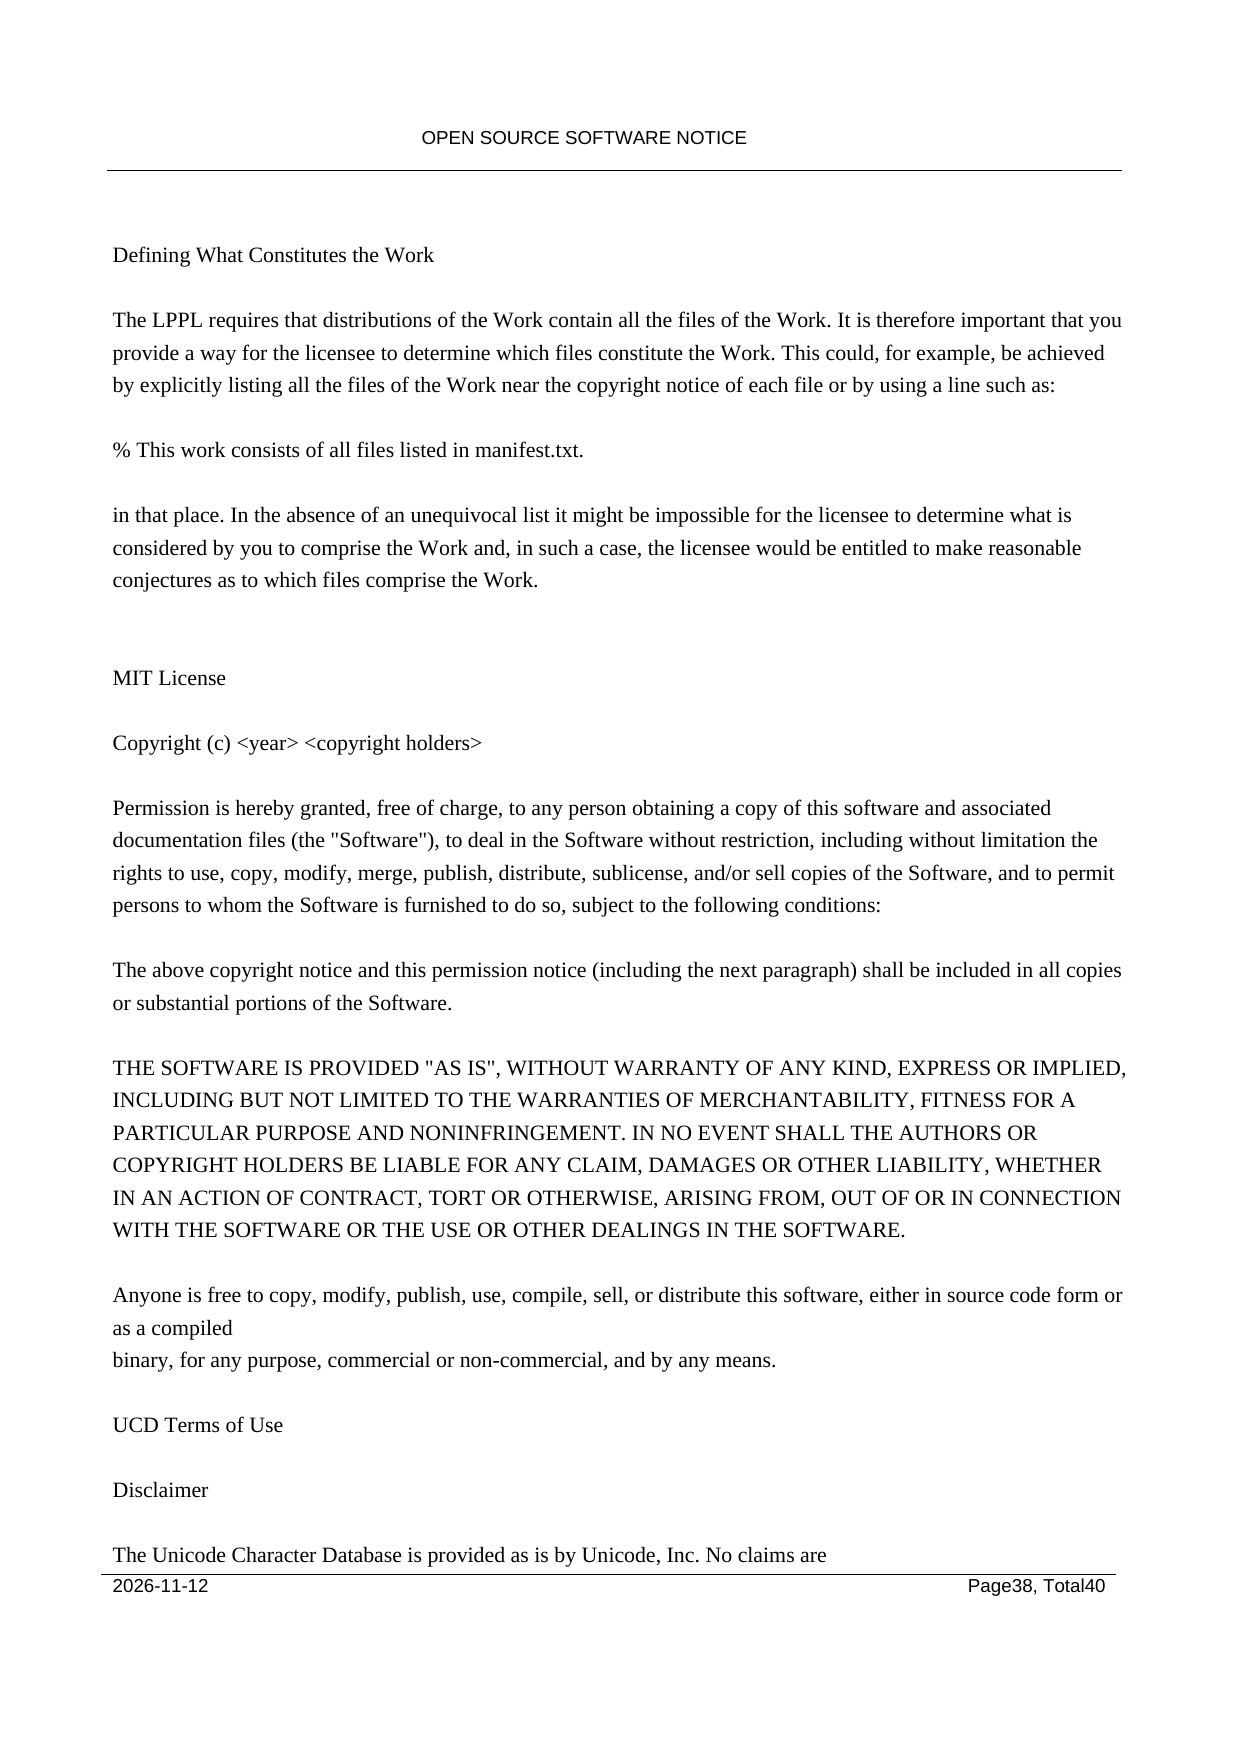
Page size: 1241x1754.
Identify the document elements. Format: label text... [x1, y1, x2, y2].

text The LPPL requires that distributions of the Work contain all the files of the Work. It is therefore important that you provide a way for the licensee to determine which files constitute the Work. This could, for example, be achieved by explicitly listing all the files of the Work near the copyright notice of each file or by using a line such as: [112, 304, 1128, 401]
text % This work consists of all files listed in manifest.txt. [112, 434, 1128, 466]
text Defining What Constitutes the Work [112, 239, 1128, 271]
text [112, 499, 1128, 1571]
